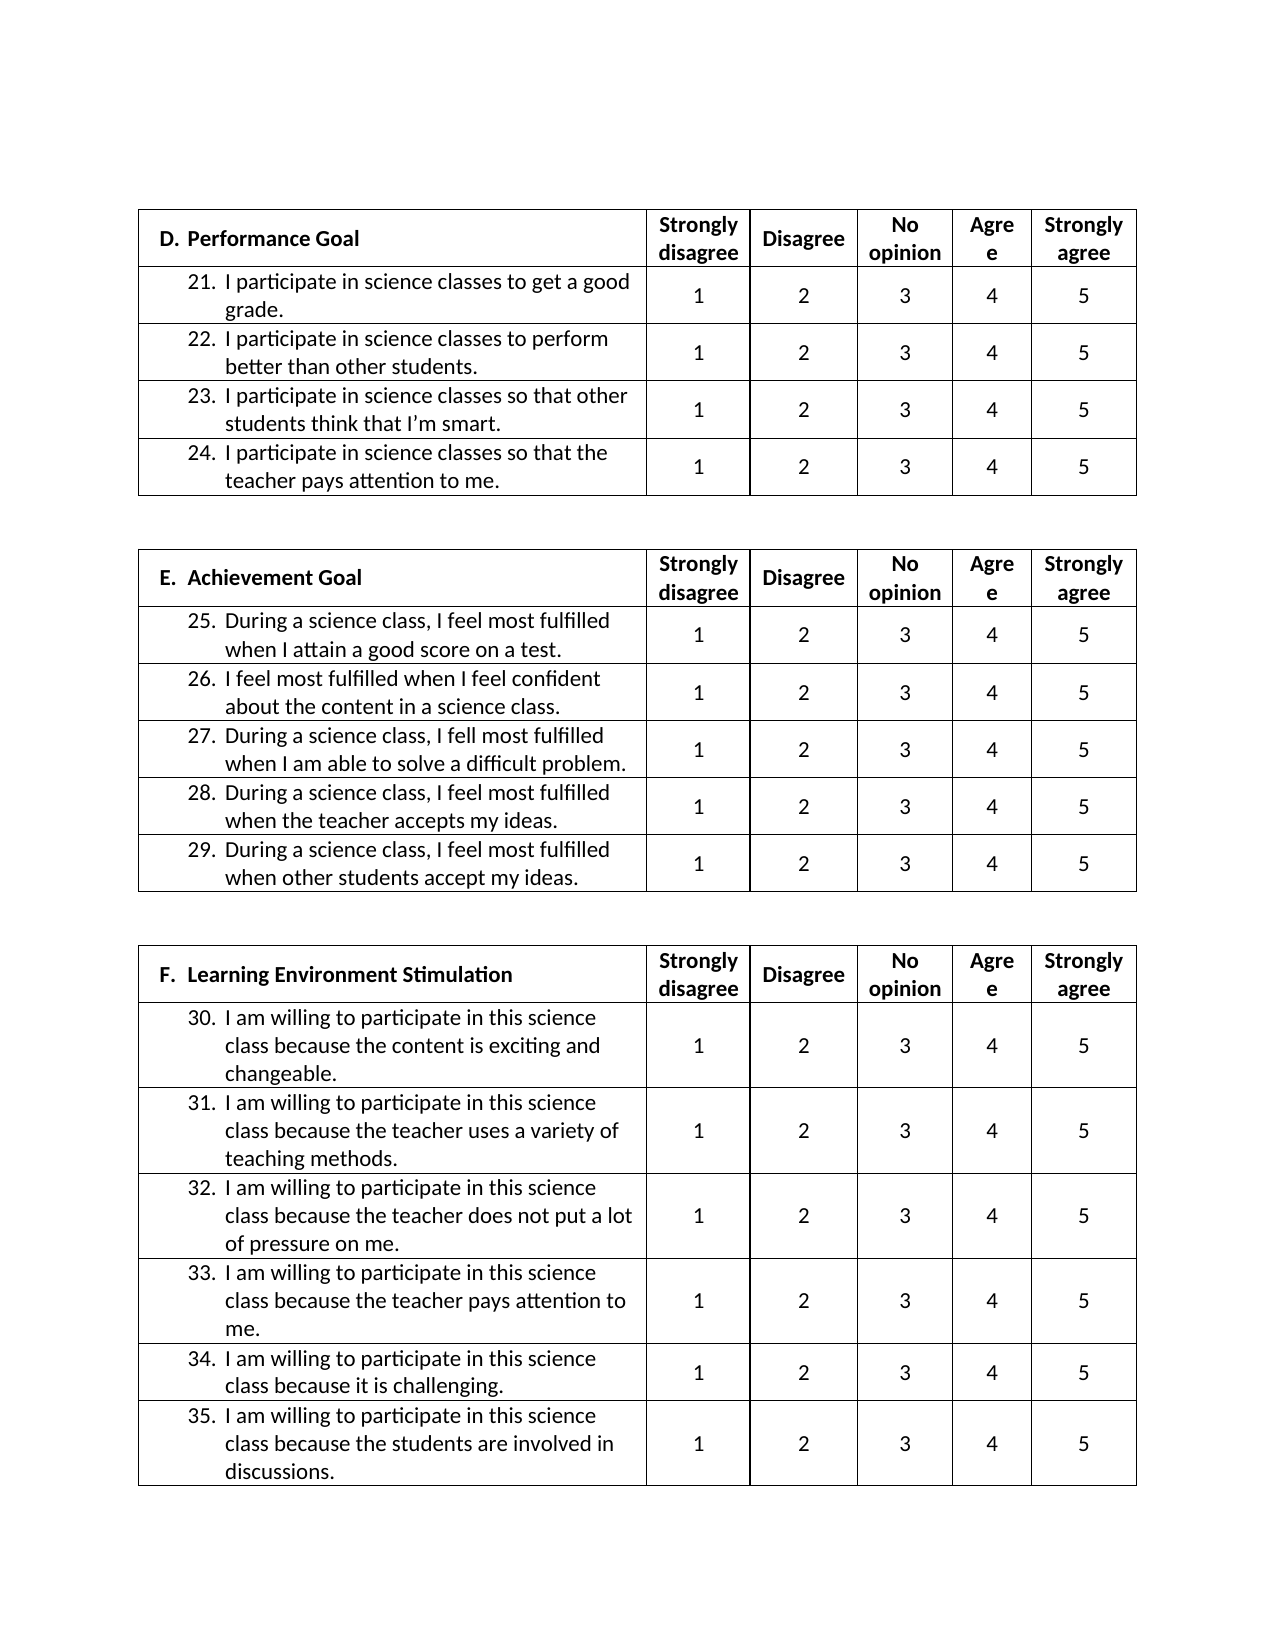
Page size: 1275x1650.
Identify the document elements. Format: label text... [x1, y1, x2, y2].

table_cell 4 [953, 381, 1031, 437]
table_cell 5 [1032, 324, 1136, 380]
table_cell I am willing to participate in this science class because the students are involved in discussions. [139, 1401, 646, 1485]
table_cell 4 [953, 1344, 1031, 1400]
table_cell 2 [751, 607, 857, 663]
table_cell 2 [751, 381, 857, 437]
table_cell 5 [1032, 1401, 1136, 1485]
table_cell 2 [751, 1401, 857, 1485]
table_cell 3 [858, 439, 952, 494]
table_cell 4 [953, 721, 1031, 777]
table_cell During a science class, I fell most fulfilled when I am able to solve a difficult problem. [139, 721, 646, 777]
table_cell 3 [858, 1344, 952, 1400]
table_cell 2 [751, 721, 857, 777]
table_cell 2 [751, 1344, 857, 1400]
table_cell 2 [751, 439, 857, 494]
table_cell 5 [1032, 1003, 1136, 1087]
table_header Strongly disagree [647, 550, 749, 606]
table_cell 1 [647, 778, 749, 834]
table_cell 4 [953, 1259, 1031, 1343]
table_cell 2 [751, 1174, 857, 1257]
table_cell 5 [1032, 1259, 1136, 1343]
table_cell 5 [1032, 835, 1136, 891]
table_cell I am willing to participate in this science class because the teacher uses a variety of teaching methods. [139, 1088, 646, 1172]
table_header Disagree [751, 550, 857, 606]
table_header No opinion [858, 946, 952, 1002]
table_cell 1 [647, 439, 749, 494]
table_header Agree [953, 550, 1031, 606]
table_cell 4 [953, 439, 1031, 494]
table_cell 3 [858, 1003, 952, 1087]
table_cell 2 [751, 1259, 857, 1343]
table_cell 4 [953, 835, 1031, 891]
table_cell 1 [647, 267, 749, 323]
table_cell 1 [647, 324, 749, 380]
table_cell 1 [647, 1088, 749, 1172]
table_cell 5 [1032, 267, 1136, 323]
table_header Disagree [751, 210, 857, 266]
table_cell 5 [1032, 721, 1136, 777]
table_cell I participate in science classes so that other students think that I’m smart. [139, 381, 646, 437]
table_cell 3 [858, 1088, 952, 1172]
table_cell 2 [751, 664, 857, 720]
table_header Agree [953, 946, 1031, 1002]
table_cell 2 [751, 324, 857, 380]
table_header Achievement Goal [139, 550, 646, 606]
table_cell 3 [858, 835, 952, 891]
table_cell 3 [858, 1401, 952, 1485]
table_header Strongly disagree [647, 946, 749, 1002]
table_cell 3 [858, 1259, 952, 1343]
table_cell 3 [858, 607, 952, 663]
table_cell 4 [953, 607, 1031, 663]
table_cell 1 [647, 1401, 749, 1485]
table_cell During a science class, I feel most fulfilled when the teacher accepts my ideas. [139, 778, 646, 834]
table_cell 4 [953, 778, 1031, 834]
table_cell 3 [858, 1174, 952, 1257]
table_cell 1 [647, 721, 749, 777]
table_cell During a science class, I feel most fulfilled when other students accept my ideas. [139, 835, 646, 891]
table_cell 4 [953, 324, 1031, 380]
table_cell 1 [647, 1003, 749, 1087]
table_cell 1 [647, 1344, 749, 1400]
table_cell I am willing to participate in this science class because the content is exciting and changeable. [139, 1003, 646, 1087]
table_cell 5 [1032, 664, 1136, 720]
table_cell 4 [953, 1088, 1031, 1172]
table_cell 5 [1032, 607, 1136, 663]
table_cell 3 [858, 267, 952, 323]
table_cell 3 [858, 324, 952, 380]
table_cell 5 [1032, 1088, 1136, 1172]
table_header No opinion [858, 210, 952, 266]
table_cell 1 [647, 1259, 749, 1343]
table_header Strongly agree [1032, 210, 1136, 266]
table_cell 1 [647, 835, 749, 891]
table_header Strongly agree [1032, 550, 1136, 606]
table_cell I am willing to participate in this science class because the teacher pays attention to me. [139, 1259, 646, 1343]
table_cell 3 [858, 381, 952, 437]
table_cell I am willing to participate in this science class because the teacher does not put a lot of pressure on me. [139, 1174, 646, 1257]
table_cell 2 [751, 267, 857, 323]
table_cell 4 [953, 1174, 1031, 1257]
table_cell I participate in science classes so that the teacher pays attention to me. [139, 439, 646, 494]
table_cell 1 [647, 664, 749, 720]
table_header Strongly disagree [647, 210, 749, 266]
table_header Disagree [751, 946, 857, 1002]
table_cell 5 [1032, 1344, 1136, 1400]
table_header Strongly agree [1032, 946, 1136, 1002]
table_cell 5 [1032, 439, 1136, 494]
table_cell 1 [647, 1174, 749, 1257]
table_cell 3 [858, 721, 952, 777]
table_cell 5 [1032, 778, 1136, 834]
table_cell 4 [953, 664, 1031, 720]
table_cell I am willing to participate in this science class because it is challenging. [139, 1344, 646, 1400]
table_cell 5 [1032, 1174, 1136, 1257]
table_cell 4 [953, 1003, 1031, 1087]
table_header Performance Goal [139, 210, 646, 266]
table_cell During a science class, I feel most fulfilled when I attain a good score on a test. [139, 607, 646, 663]
table_cell 4 [953, 267, 1031, 323]
table_cell 5 [1032, 381, 1136, 437]
table_header Learning Environment Stimulation [139, 946, 646, 1002]
table_cell 2 [751, 835, 857, 891]
table_cell I participate in science classes to perform better than other students. [139, 324, 646, 380]
table_cell 2 [751, 1088, 857, 1172]
table_cell 3 [858, 664, 952, 720]
table_cell 2 [751, 778, 857, 834]
table_cell 3 [858, 778, 952, 834]
table_cell 2 [751, 1003, 857, 1087]
table_cell 1 [647, 607, 749, 663]
table_header Agree [953, 210, 1031, 266]
table_cell I participate in science classes to get a good grade. [139, 267, 646, 323]
table_cell I feel most fulfilled when I feel confident about the content in a science class. [139, 664, 646, 720]
table_cell 1 [647, 381, 749, 437]
table_cell 4 [953, 1401, 1031, 1485]
table_header No opinion [858, 550, 952, 606]
